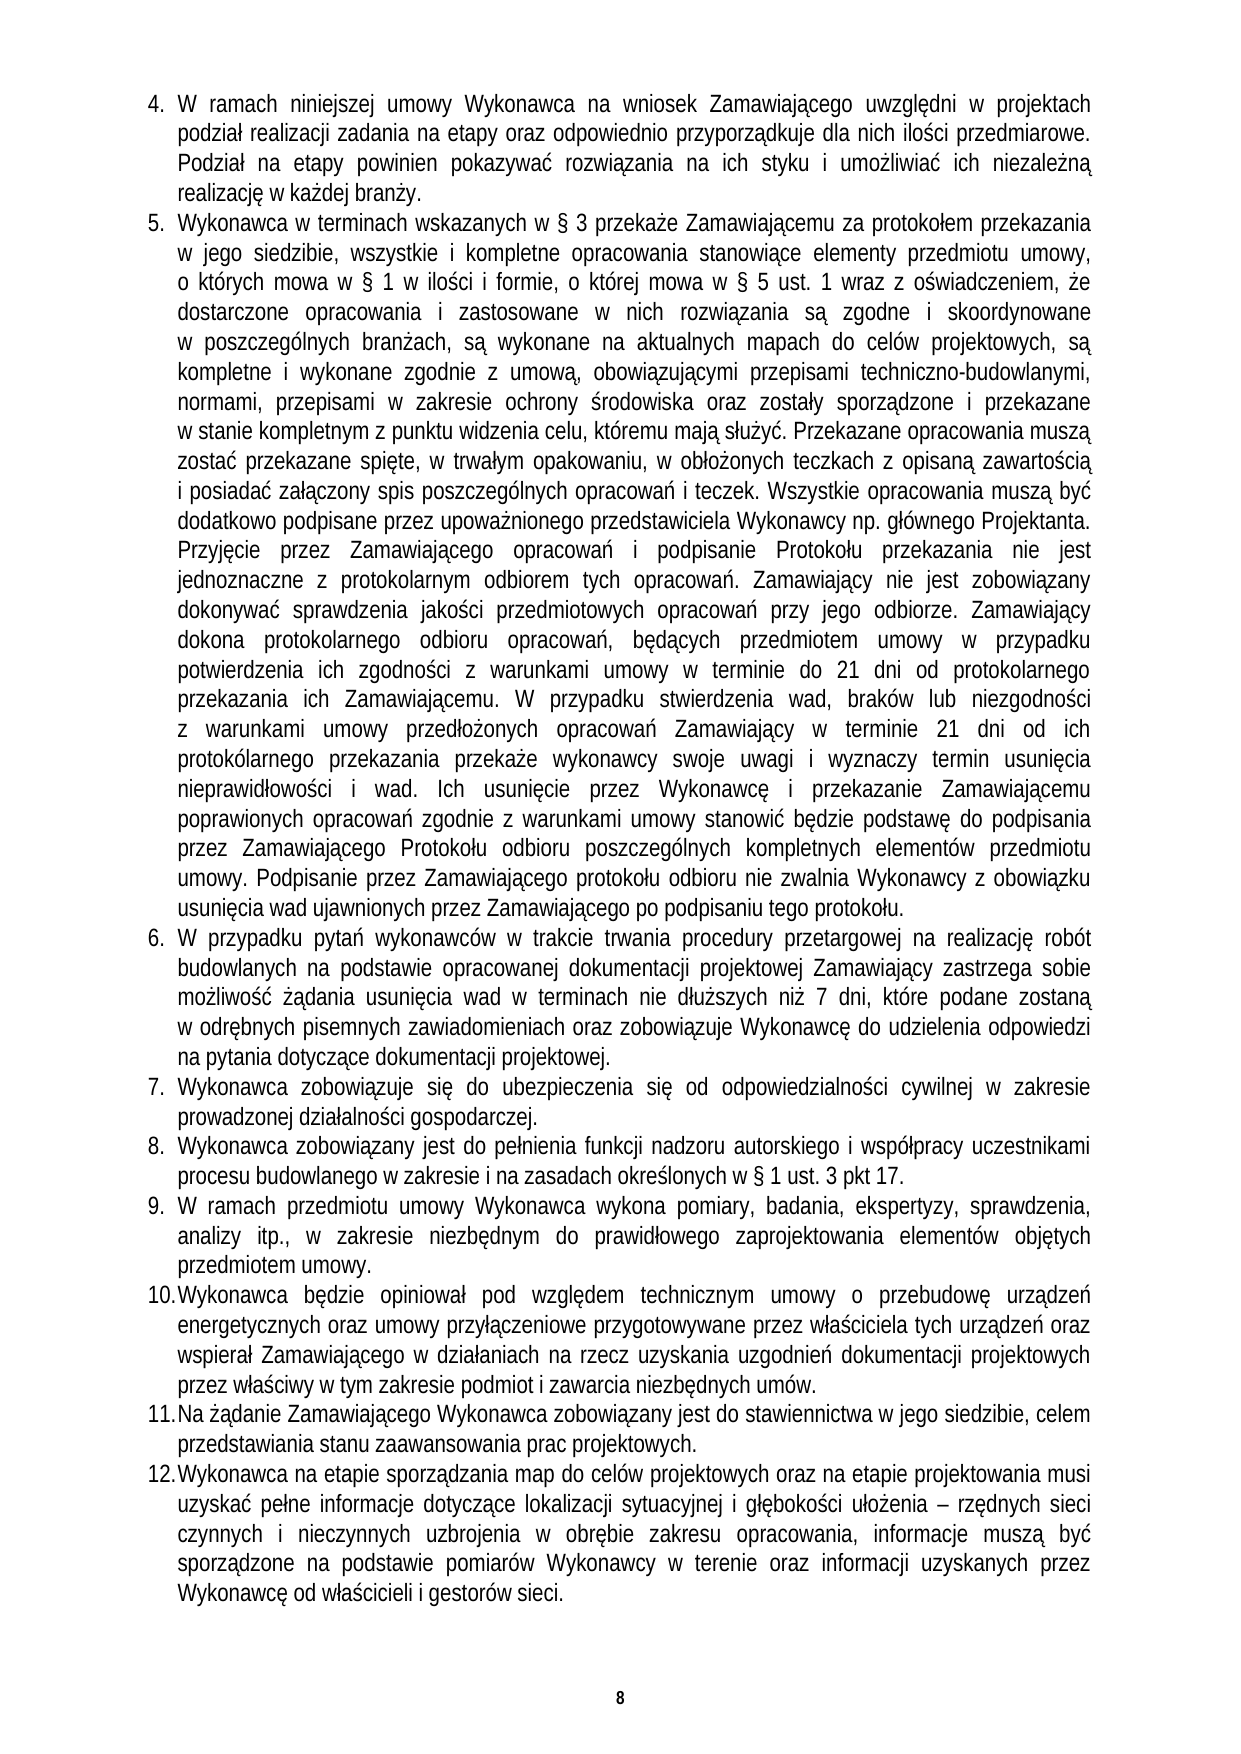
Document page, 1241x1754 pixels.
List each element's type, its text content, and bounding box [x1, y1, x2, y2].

list Wykonawca zobowiązany jest do pełnienia funkcji nadzoru autorskiego i współpracy uczestnikami procesu budowlanego w zakresie i na zasadach określonych w § 1 ust. 3 pkt 17. [148, 1131, 1093, 1190]
list W przypadku pytań wykonawców w trakcie trwania procedury przetargowej na realizację robót budowlanych na podstawie opracowanej dokumentacji projektowej Zamawiający zastrzega sobie możliwość żądania usunięcia wad w terminach nie dłuższych niż 7 dni, które podane zostaną w odrębnych pisemnych zawiadomieniach oraz zobowiązuje Wykonawcę do udzielenia odpowiedzi na pytania dotyczące dokumentacji projektowej. [148, 923, 1093, 1071]
list Wykonawca na etapie sporządzania map do celów projektowych oraz na etapie projektowania musi uzyskać pełne informacje dotyczące lokalizacji sytuacyjnej i głębokości ułożenia – rzędnych sieci czynnych i nieczynnych uzbrojenia w obrębie zakresu opracowania, informacje muszą być sporządzone na podstawie pomiarów Wykonawcy w terenie oraz informacji uzyskanych przez Wykonawcę od właścicieli i gestorów sieci. [148, 1459, 1093, 1607]
list Wykonawca w terminach wskazanych w § 3 przekaże Zamawiającemu za protokołem przekazania w jego siedzibie, wszystkie i kompletne opracowania stanowiące elementy przedmiotu umowy, o których mowa w § 1 w ilości i formie, o której mowa w § 5 ust. 1 wraz z oświadczeniem, że dostarczone opracowania i zastosowane w nich rozwiązania są zgodne i skoordynowane w poszczególnych branżach, są wykonane na aktualnych mapach do celów projektowych, są kompletne i wykonane zgodnie z umową, obowiązującymi przepisami techniczno-budowlanymi, normami, przepisami w zakresie ochrony środowiska oraz zostały sporządzone i przekazane w stanie kompletnym z punktu widzenia celu, któremu mają służyć. Przekazane opracowania muszą zostać przekazane spięte, w trwałym opakowaniu, w obłożonych teczkach z opisaną zawartością i posiadać załączony spis poszczególnych opracowań i teczek. Wszystkie opracowania muszą być dodatkowo podpisane przez upoważnionego przedstawiciela Wykonawcy np. głównego Projektanta. Przyjęcie przez Zamawiającego opracowań i podpisanie Protokołu przekazania nie jest jednoznaczne z protokolarnym odbiorem tych opracowań. Zamawiający nie jest zobowiązany dokonywać sprawdzenia jakości przedmiotowych opracowań przy jego odbiorze. Zamawiający dokona protokolarnego odbioru opracowań, będących przedmiotem umowy w przypadku potwierdzenia ich zgodności z warunkami umowy w terminie do 21 dni od protokolarnego przekazania ich Zamawiającemu. W przypadku stwierdzenia wad, braków lub niezgodności z warunkami umowy przedłożonych opracowań Zamawiający w terminie 21 dni od ich protokólarnego przekazania przekaże wykonawcy swoje uwagi i wyznaczy termin usunięcia nieprawidłowości i wad. Ich usunięcie przez Wykonawcę i przekazanie Zamawiającemu poprawionych opracowań zgodnie z warunkami umowy stanowić będzie podstawę do podpisania przez Zamawiającego Protokołu odbioru poszczególnych kompletnych elementów przedmiotu umowy. Podpisanie przez Zamawiającego protokołu odbioru nie zwalnia Wykonawcy z obowiązku usunięcia wad ujawnionych przez Zamawiającego po podpisaniu tego protokołu. [148, 208, 1093, 922]
list Wykonawca będzie opiniował pod względem technicznym umowy o przebudowę urządzeń energetycznych oraz umowy przyłączeniowe przygotowywane przez właściciela tych urządzeń oraz wspierał Zamawiającego w działaniach na rzecz uzyskania uzgodnień dokumentacji projektowych przez właściwy w tym zakresie podmiot i zawarcia niezbędnych umów. [148, 1280, 1093, 1398]
list W ramach przedmiotu umowy Wykonawca wykona pomiary, badania, ekspertyzy, sprawdzenia, analizy itp., w zakresie niezbędnym do prawidłowego zaprojektowania elementów objętych przedmiotem umowy. [148, 1191, 1093, 1279]
list Na żądanie Zamawiającego Wykonawca zobowiązany jest do stawiennictwa w jego siedzibie, celem przedstawiania stanu zaawansowania prac projektowych. [148, 1399, 1093, 1458]
list W ramach niniejszej umowy Wykonawca na wniosek Zamawiającego uwzględni w projektach podział realizacji zadania na etapy oraz odpowiednio przyporządkuje dla nich ilości przedmiarowe. Podział na etapy powinien pokazywać rozwiązania na ich styku i umożliwiać ich niezależną realizację w każdej branży. [148, 89, 1093, 207]
list Wykonawca zobowiązuje się do ubezpieczenia się od odpowiedzialności cywilnej w zakresie prowadzonej działalności gospodarczej. [148, 1072, 1093, 1130]
